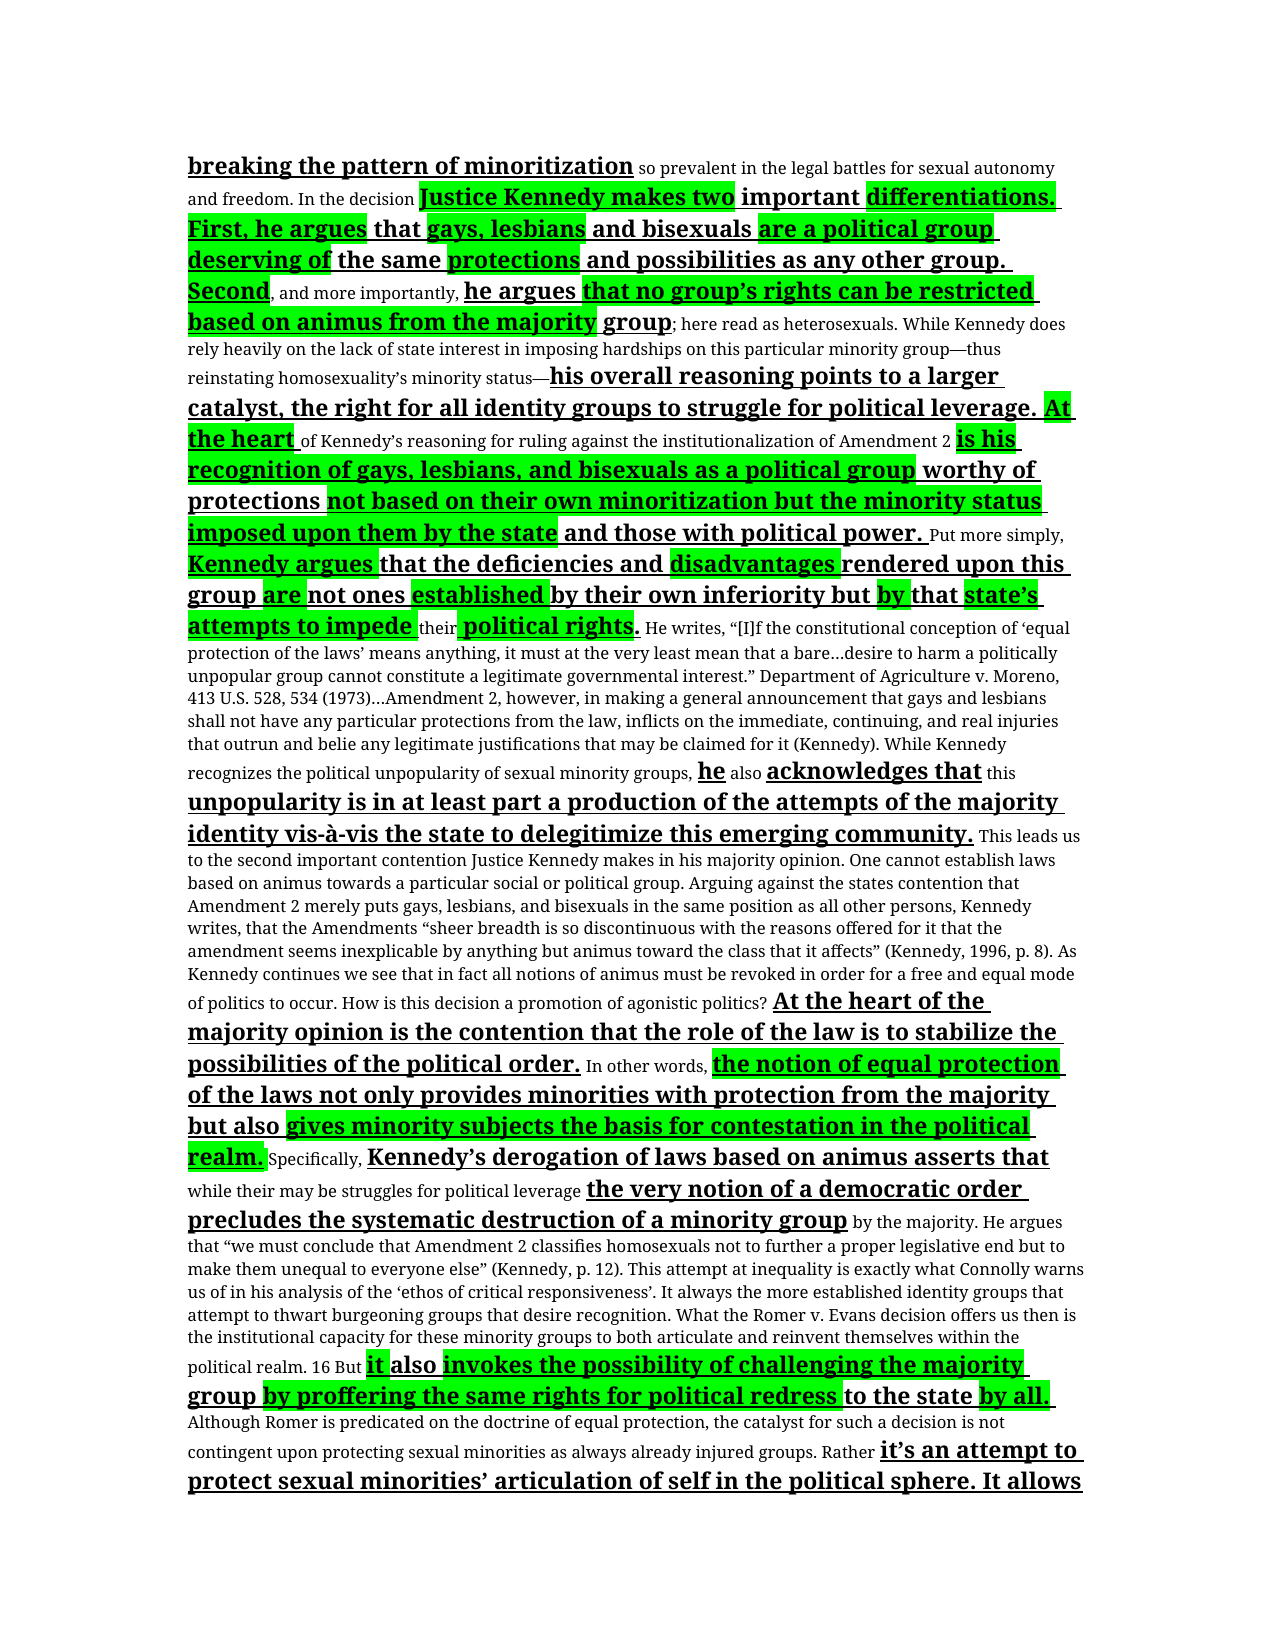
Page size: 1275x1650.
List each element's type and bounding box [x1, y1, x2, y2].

text [187, 150, 1087, 1496]
